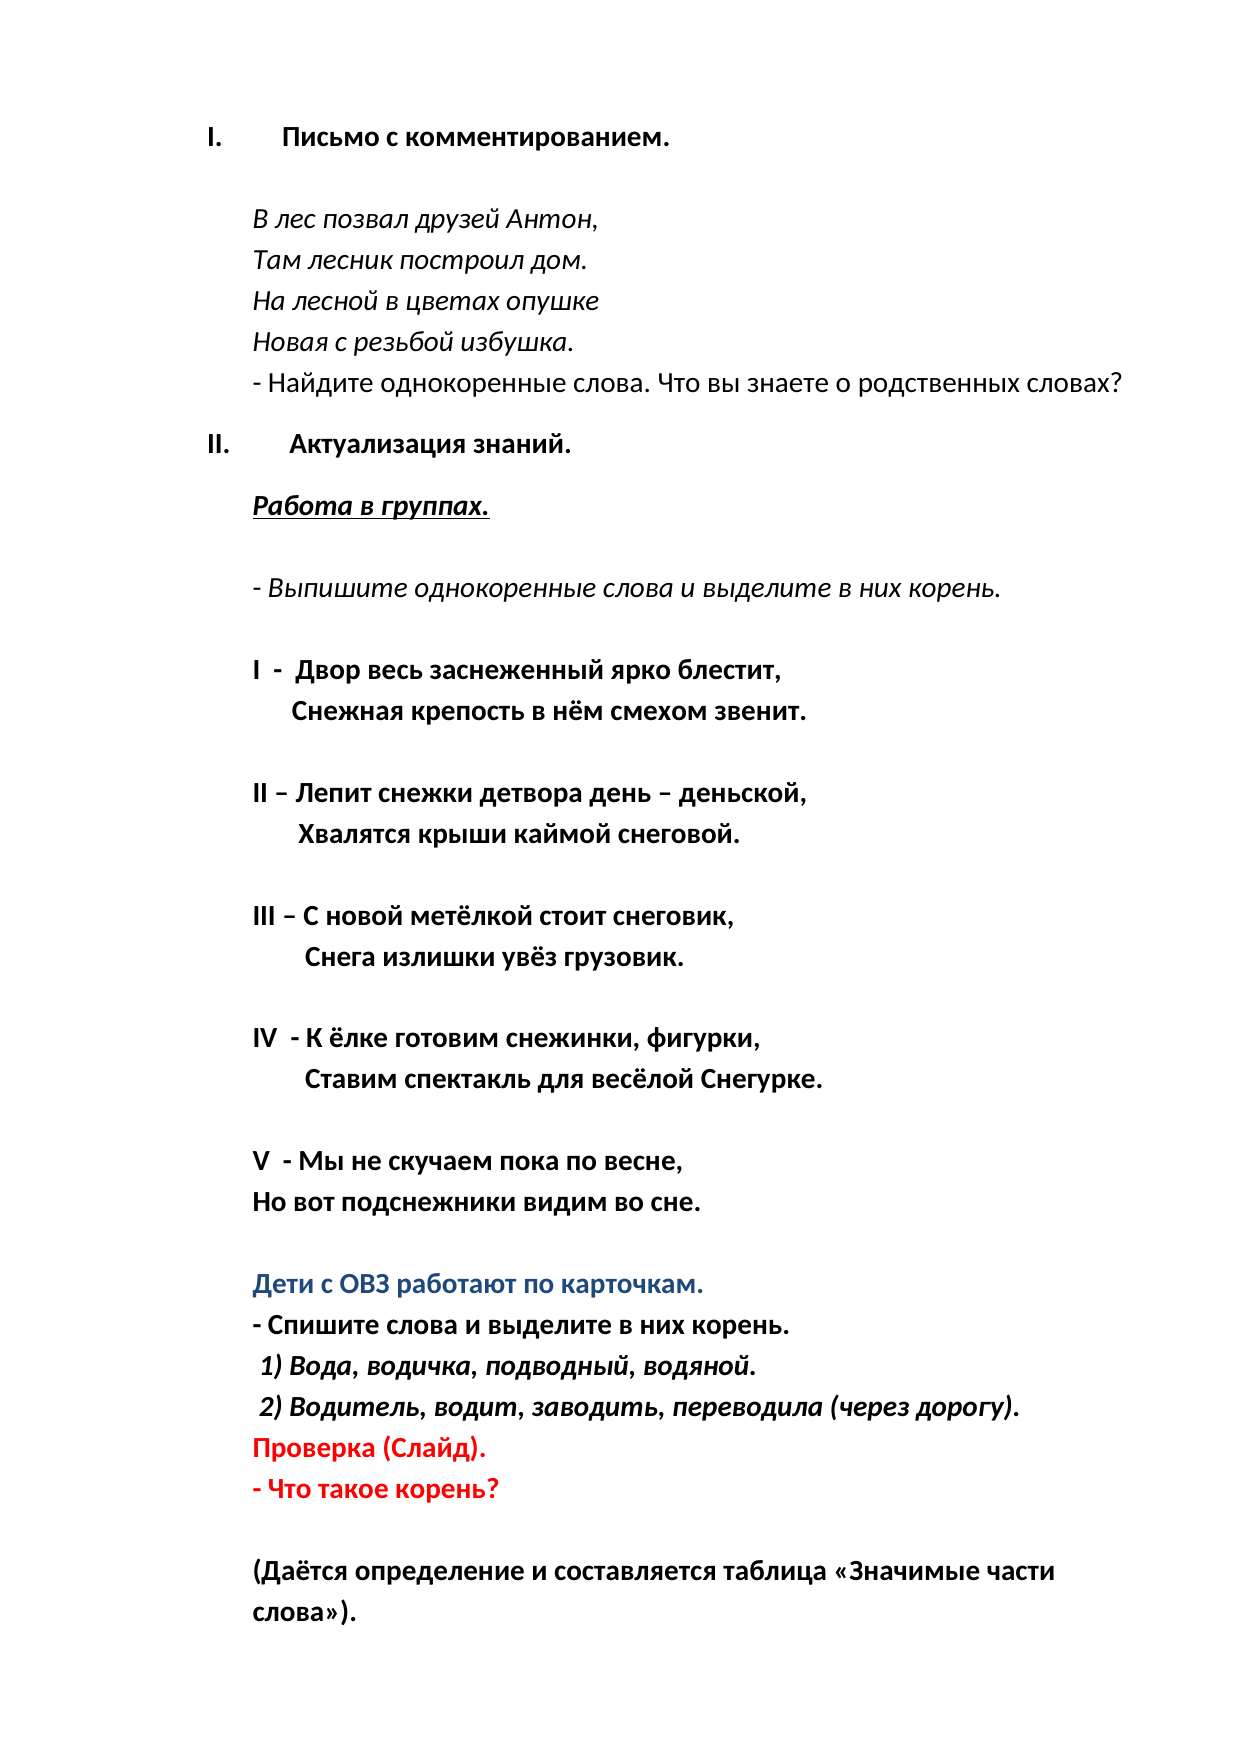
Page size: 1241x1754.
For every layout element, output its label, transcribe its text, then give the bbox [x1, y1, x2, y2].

text II. Актуализация знаний. [207, 426, 1152, 461]
list Снежная крепость в нём смехом звенит. [252, 692, 1152, 728]
list В лес позвал друзей Антон, [252, 200, 1152, 236]
list I - Двор весь заснеженный ярко блестит, [252, 651, 1152, 687]
list - Найдите однокоренные слова. Что вы знаете о родственных словах? [252, 364, 1152, 399]
list 2) Водитель, водит, заводить, переводила (через дорогу). [252, 1388, 1152, 1423]
list Там лесник построил дом. [252, 241, 1152, 277]
list - Спишите слова и выделите в них корень. [252, 1306, 1152, 1342]
list Снега излишки увёз грузовик. [252, 938, 1152, 973]
list V - Мы не скучаем пока по весне, [252, 1142, 1152, 1178]
list III – С новой метёлкой стоит снеговик, [252, 897, 1152, 932]
list Новая с резьбой избушка. [252, 323, 1152, 358]
list Но вот подснежники видим во сне. [252, 1183, 1152, 1219]
list 1) Вода, водичка, подводный, водяной. [252, 1347, 1152, 1383]
list Проверка (Слайд). [252, 1429, 1152, 1464]
list Дети с ОВЗ работают по карточкам. [252, 1265, 1152, 1301]
list Работа в группах. [252, 487, 1152, 523]
list На лесной в цветах опушке [252, 282, 1152, 317]
list II – Лепит снежки детвора день – деньской, [252, 774, 1152, 809]
list - Выпишите однокоренные слова и выделите в них корень. [252, 569, 1152, 605]
list Хвалятся крыши каймой снеговой. [252, 815, 1152, 850]
list (Даётся определение и составляется таблица «Значимые части слова»). [252, 1552, 1152, 1628]
list - Что такое корень? [252, 1470, 1152, 1505]
list Ставим спектакль для весёлой Снегурке. [252, 1060, 1152, 1096]
list IV - К ёлке готовим снежинки, фигурки, [252, 1019, 1152, 1055]
list Письмо с комментированием. [207, 118, 1152, 154]
